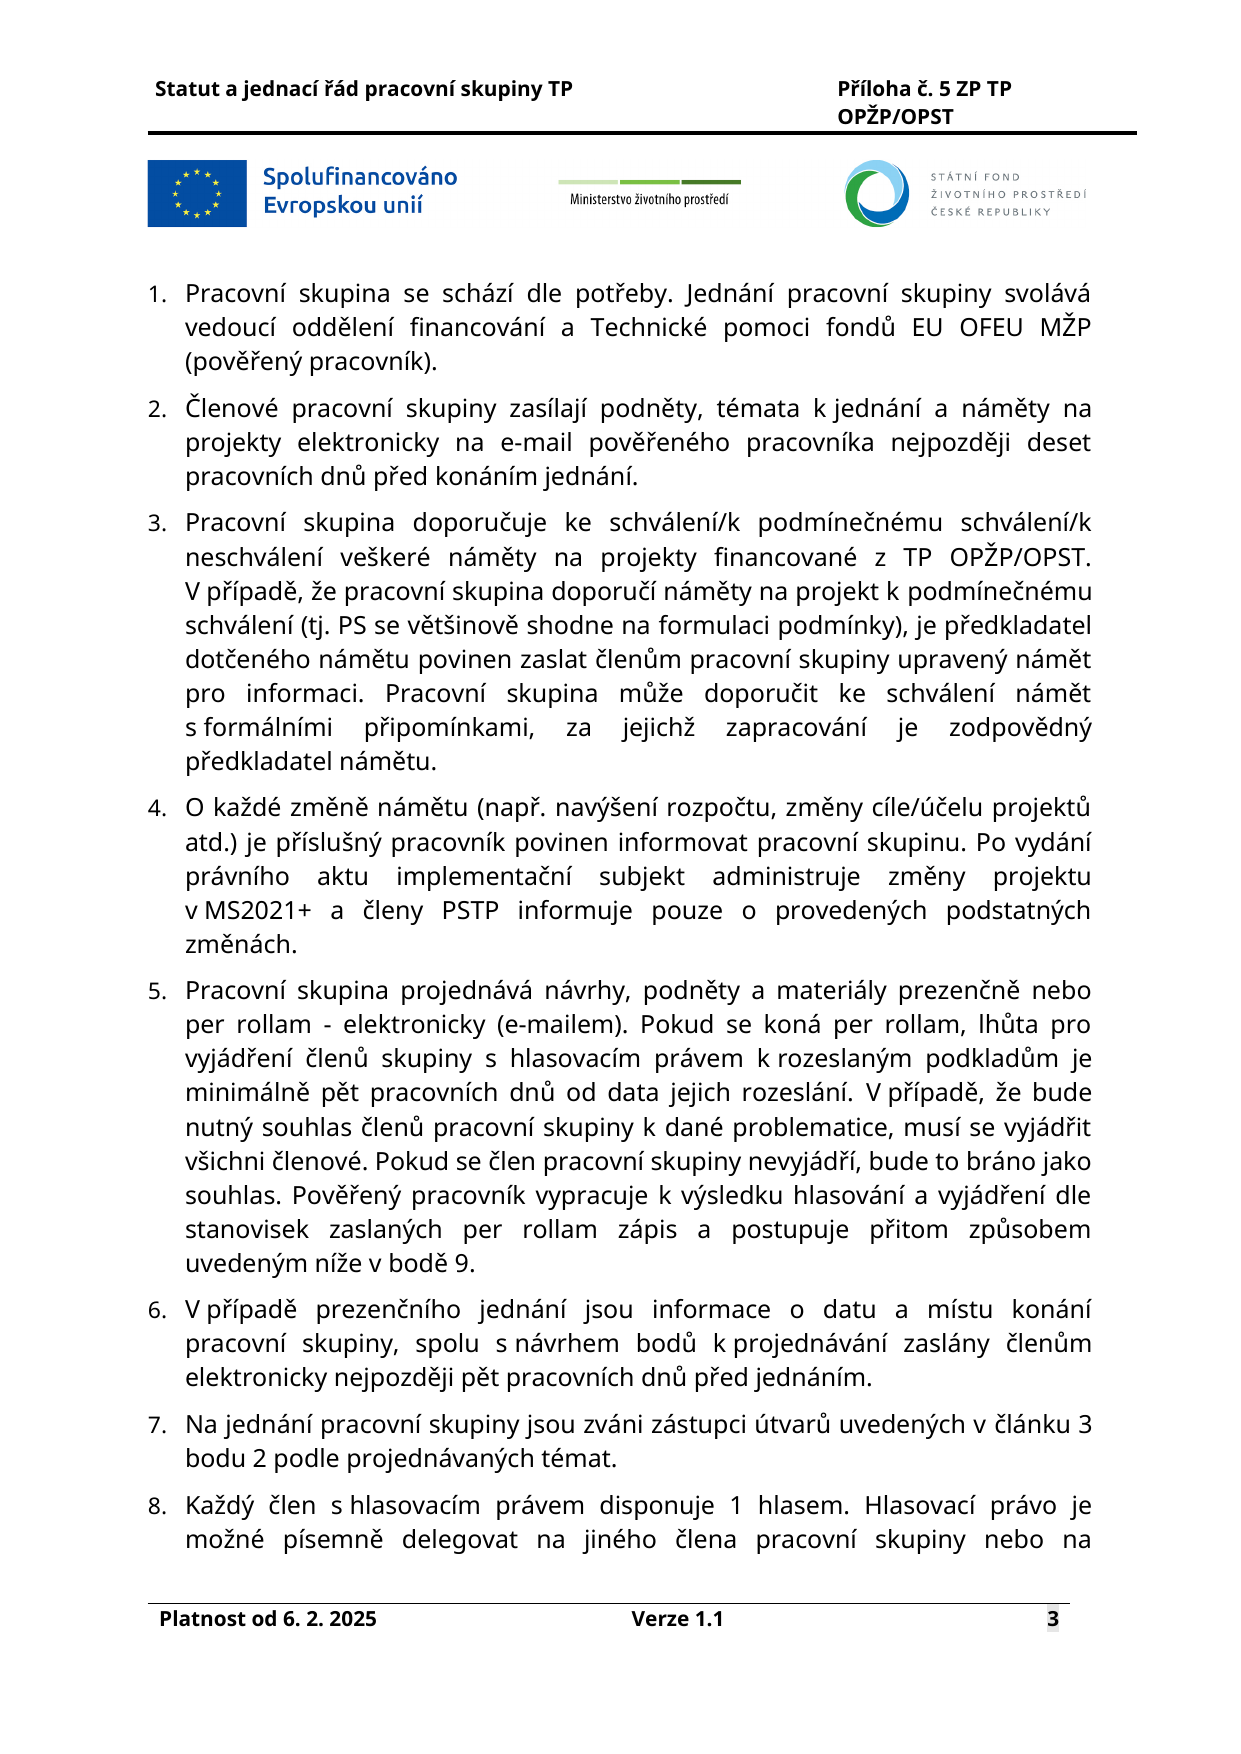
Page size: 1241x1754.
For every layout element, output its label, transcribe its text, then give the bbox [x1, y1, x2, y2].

list O každé změně námětu (např. navýšení rozpočtu, změny cíle/účelu projektů atd.) je příslušný pracovník povinen informovat pracovní skupinu. Po vydání právního aktu implementační subjekt administruje změny projektu v MS2021+ a členy PSTP informuje pouze o provedených podstatných změnách. [148, 790, 1093, 960]
list Pracovní skupina projednává návrhy, podněty a materiály prezenčně nebo per rollam - elektronicky (e-mailem). Pokud se koná per rollam, lhůta pro vyjádření členů skupiny s hlasovacím právem k rozeslaným podkladům je minimálně pět pracovních dnů od data jejich rozeslání. V případě, že bude nutný souhlas členů pracovní skupiny k dané problematice, musí se vyjádřit všichni členové. Pokud se člen pracovní skupiny nevyjádří, bude to bráno jako souhlas. Pověřený pracovník vypracuje k výsledku hlasování a vyjádření dle stanovisek zaslaných per rollam zápis a postupuje přitom způsobem uvedeným níže v bodě 9. [148, 973, 1093, 1279]
list Na jednání pracovní skupiny jsou zváni zástupci útvarů uvedených v článku 3 bodu 2 podle projednávaných témat. [148, 1407, 1093, 1475]
picture [147, 159, 1086, 228]
list V případě prezenčního jednání jsou informace o datu a místu konání pracovní skupiny, spolu s návrhem bodů k projednávání zaslány členům elektronicky nejpozději pět pracovních dnů před jednáním. [148, 1292, 1093, 1394]
list Pracovní skupina doporučuje ke schválení/k podmínečnému schválení/k neschválení veškeré náměty na projekty financované z TP OPŽP/OPST. V případě, že pracovní skupina doporučí náměty na projekt k podmínečnému schválení (tj. PS se většinově shodne na formulaci podmínky), je předkladatel dotčeného námětu povinen zaslat členům pracovní skupiny upravený námět pro informaci. Pracovní skupina může doporučit ke schválení námět s formálními připomínkami, za jejichž zapracování je zodpovědný předkladatel námětu. [148, 505, 1093, 778]
list Pracovní skupina se schází dle potřeby. Jednání pracovní skupiny svolává vedoucí oddělení financování a Technické pomoci fondů EU OFEU MŽP (pověřený pracovník). [148, 276, 1093, 378]
list Členové pracovní skupiny zasílají podněty, témata k jednání a náměty na projekty elektronicky na e-mail pověřeného pracovníka nejpozději deset pracovních dnů před konáním jednání. [148, 390, 1093, 493]
